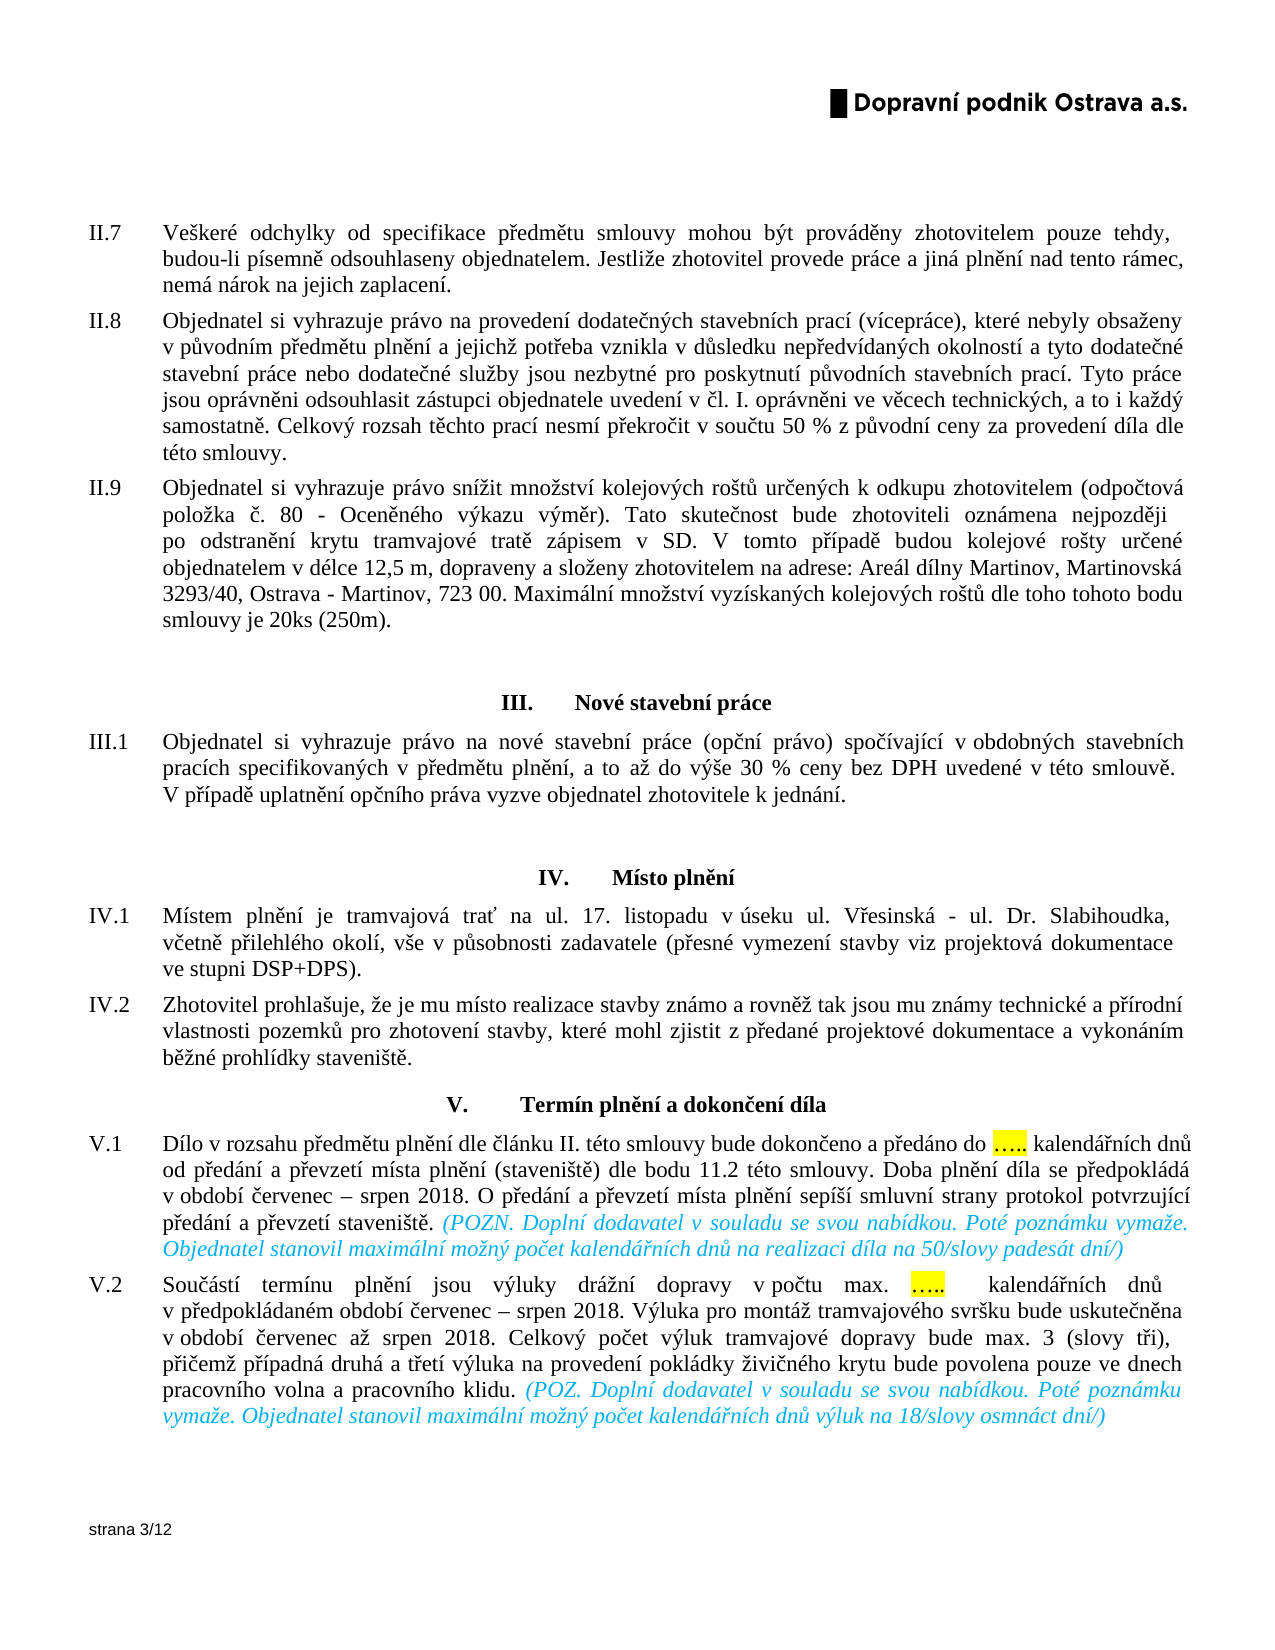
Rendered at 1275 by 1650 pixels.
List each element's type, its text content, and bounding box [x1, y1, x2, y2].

list Objednatel si vyhrazuje právo snížit množství kolejových roštů určených k odkupu zhotovitelem (odpočtová položka č. 80 - Oceněného výkazu výměr). Tato skutečnost bude zhotoviteli oznámena nejpozději po odstranění krytu tramvajové tratě zápisem v SD. V tomto případě budou kolejové rošty určené objednatelem v délce 12,5 m, dopraveny a složeny zhotovitelem na adrese: Areál dílny Martinov, Martinovská 3293/40, Ostrava - Martinov, 723 00. Maximální množství vyzískaných kolejových roštů dle toho tohoto bodu smlouvy je 20ks (250m). [89, 474, 1184, 633]
subtitle Místo plnění [89, 864, 1184, 890]
subtitle Nové stavební práce [89, 689, 1184, 716]
list Dílo v rozsahu předmětu plnění dle článku II. této smlouvy bude dokončeno a předáno do ….. kalendářních dnů od předání a převzetí místa plnění (staveniště) dle bodu 11.2 této smlouvy. Doba plnění díla se předpokládá v období červenec – srpen 2018. O předání a převzetí místa plnění sepíší smluvní strany protokol potvrzující předání a převzetí staveniště. (POZN. Doplní dodavatel v souladu se svou nabídkou. Poté poznámku vymaže. Objednatel stanovil maximální možný počet kalendářních dnů na realizaci díla na 50/slovy padesát dní/) [89, 1130, 1192, 1261]
list Součástí termínu plnění jsou výluky drážní dopravy v počtu max. ….. kalendářních dnů v předpokládaném období červenec – srpen 2018. Výluka pro montáž tramvajového svršku bude uskutečněna v období červenec až srpen 2018. Celkový počet výluk tramvajové dopravy bude max. 3 (slovy tři), přičemž případná druhá a třetí výluka na provedení pokládky živičného krytu bude povolena pouze ve dnech pracovního volna a pracovního klidu. (POZ. Doplní dodavatel v souladu se svou nabídkou. Poté poznámku vymaže. Objednatel stanovil maximální možný počet kalendářních dnů výluk na 18/slovy osmnáct dní/) [89, 1271, 1184, 1429]
picture [920, 1414, 926, 1423]
subtitle Termín plnění a dokončení díla [89, 1091, 1184, 1117]
list Zhotovitel prohlašuje, že je mu místo realizace stavby známo a rovněž tak jsou mu známy technické a přírodní vlastnosti pozemků pro zhotovení stavby, které mohl zjistit z předané projektové dokumentace a vykonáním běžné prohlídky staveniště. [89, 991, 1184, 1070]
list Objednatel si vyhrazuje právo na nové stavební práce (opční právo) spočívající v obdobných stavebních pracích specifikovaných v předmětu plnění, a to až do výše 30 % ceny bez DPH uvedené v této smlouvě. V případě uplatnění opčního práva vyzve objednatel zhotovitele k jednání. [89, 728, 1184, 807]
list Objednatel si vyhrazuje právo na provedení dodatečných stavebních prací (vícepráce), které nebyly obsaženy v původním předmětu plnění a jejichž potřeba vznikla v důsledku nepředvídaných okolností a tyto dodatečné stavební práce nebo dodatečné služby jsou nezbytné pro poskytnutí původních stavebních prací. Tyto práce jsou oprávněni odsouhlasit zástupci objednatele uvedení v čl. I. oprávněni ve věcech technických, a to i každý samostatně. Celkový rozsah těchto prací nesmí překročit v součtu 50 % z původní ceny za provedení díla dle této smlouvy. [89, 307, 1184, 465]
picture [830, 89, 1187, 118]
list Veškeré odchylky od specifikace předmětu smlouvy mohou být prováděny zhotovitelem pouze tehdy, budou-li písemně odsouhlaseny objednatelem. Jestliže zhotovitel provede práce a jiná plnění nad tento rámec, nemá nárok na jejich zaplacení. [89, 218, 1184, 298]
list Místem plnění je tramvajová trať na ul. 17. listopadu v úseku ul. Vřesinská - ul. Dr. Slabihoudka, včetně přilehlého okolí, vše v působnosti zadavatele (přesné vymezení stavby viz projektová dokumentace ve stupni DSP+DPS). [89, 902, 1184, 982]
